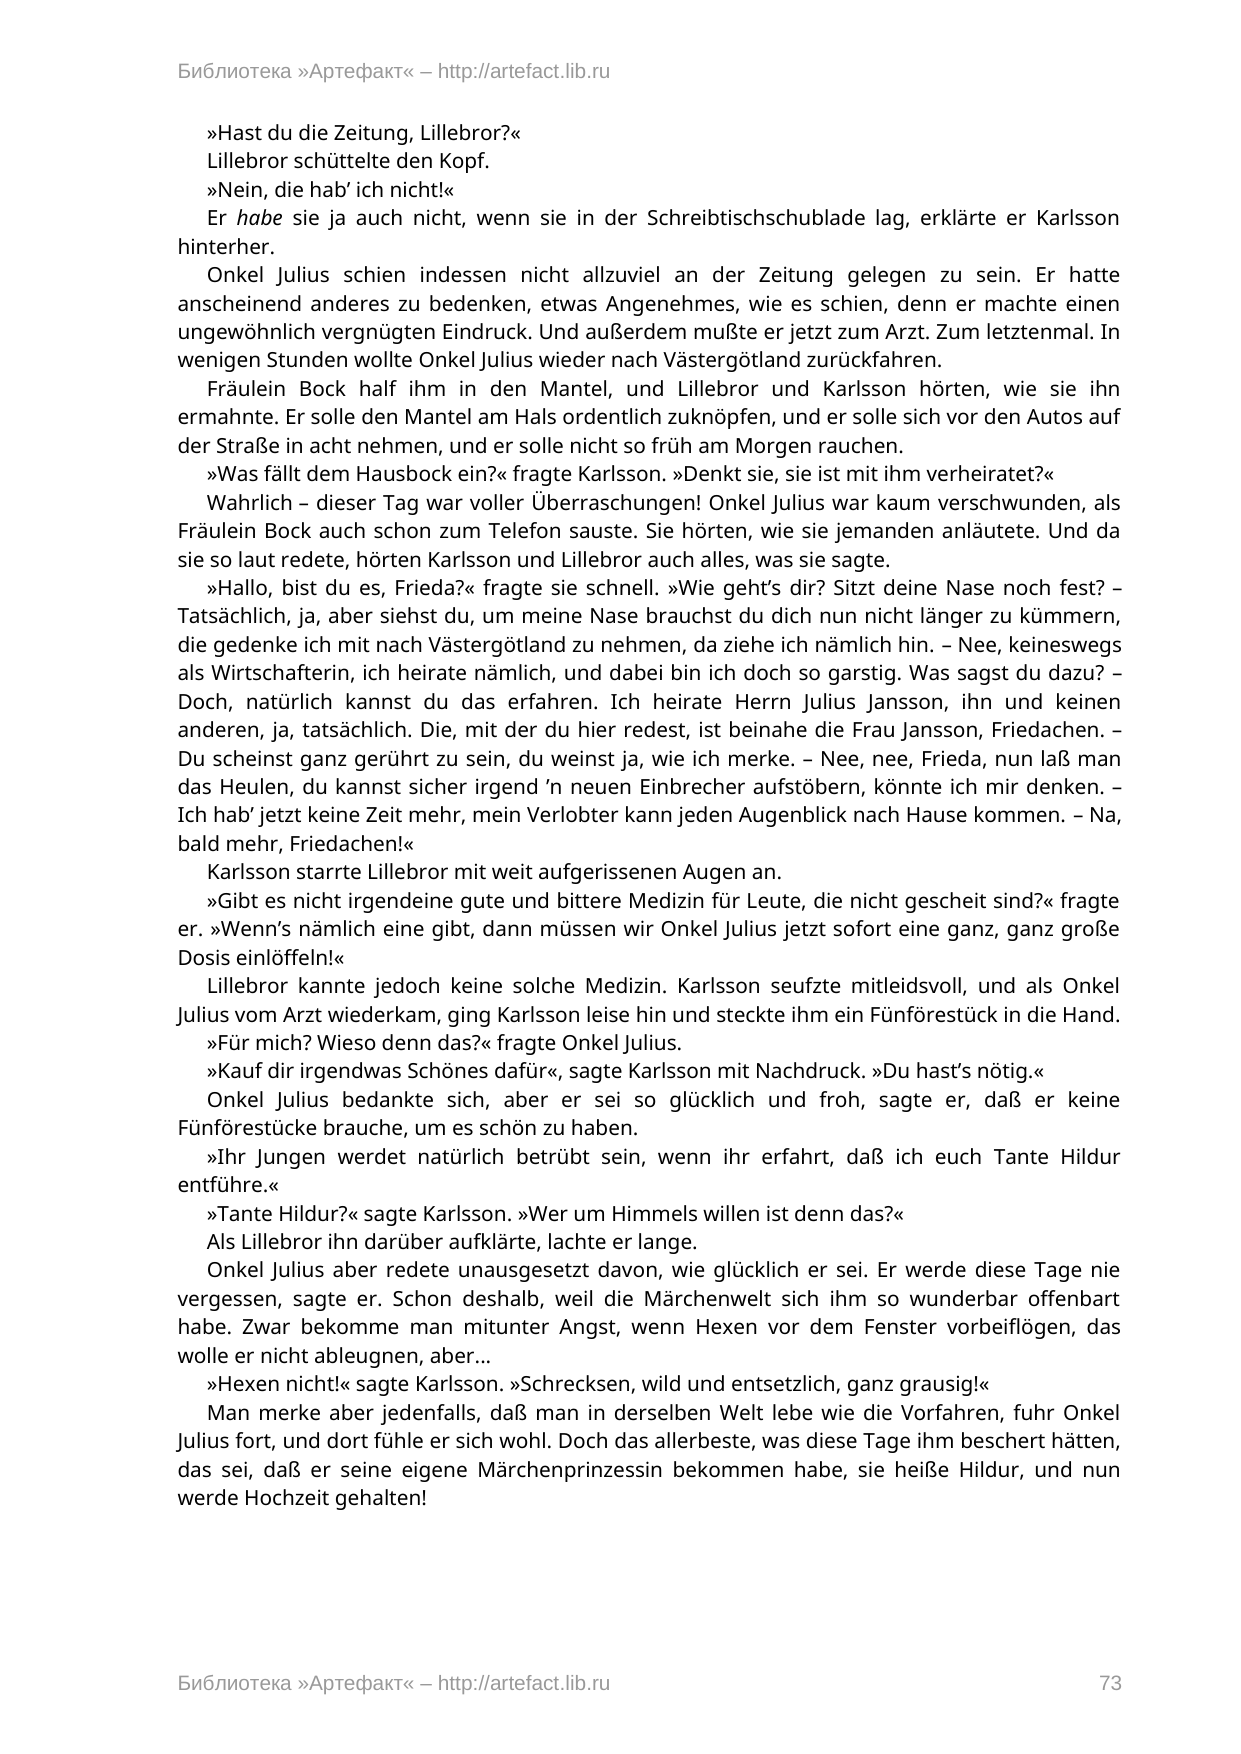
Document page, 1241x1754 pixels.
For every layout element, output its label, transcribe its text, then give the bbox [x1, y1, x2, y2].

text Onkel Julius bedankte sich, aber er sei so glücklich und froh, sagte er, daß er keine Fünförestücke brauche, um es schön zu haben. [177, 1085, 1122, 1142]
text »Für mich? Wieso denn das?« fragte Onkel Julius. [177, 1028, 1122, 1057]
text Lillebror schüttelte den Kopf. [177, 147, 1122, 175]
text Er habe sie ja auch nicht, wenn sie in der Schreibtischschublade lag, erklärte er Karlsson hinterher. [177, 203, 1122, 260]
text Onkel Julius aber redete unausgesetzt davon, wie glücklich er sei. Er werde diese Tage nie vergessen, sagte er. Schon deshalb, weil die Märchenwelt sich ihm so wunderbar offenbart habe. Zwar bekomme man mitunter Angst, wenn Hexen vor dem Fenster vorbeiflögen, das wolle er nicht ableugnen, aber... [177, 1256, 1122, 1369]
text »Hast du die Zeitung, Lillebror?« [177, 118, 1122, 147]
text Man merke aber jedenfalls, daß man in derselben Welt lebe wie die Vorfahren, fuhr Onkel Julius fort, und dort fühle er sich wohl. Doch das allerbeste, was diese Tage ihm beschert hätten, das sei, daß er seine eigene Märchenprinzessin bekommen habe, sie heiße Hildur, und nun werde Hochzeit gehalten! [177, 1398, 1122, 1512]
text »Ihr Jungen werdet natürlich betrübt sein, wenn ihr erfahrt, daß ich euch Tante Hildur entführe.« [177, 1142, 1122, 1199]
text Onkel Julius schien indessen nicht allzuviel an der Zeitung gelegen zu sein. Er hatte anscheinend anderes zu bedenken, etwas Angenehmes, wie es schien, denn er machte einen ungewöhnlich vergnügten Eindruck. Und außerdem mußte er jetzt zum Arzt. Zum letztenmal. In wenigen Stunden wollte Onkel Julius wieder nach Västergötland zurückfahren. [177, 260, 1122, 374]
text »Gibt es nicht irgendeine gute und bittere Medizin für Leute, die nicht gescheit sind?« fragte er. »Wenn’s nämlich eine gibt, dann müssen wir Onkel Julius jetzt sofort eine ganz, ganz große Dosis einlöffeln!« [177, 886, 1122, 971]
text »Hexen nicht!« sagte Karlsson. »Schrecksen, wild und entsetzlich, ganz grausig!« [177, 1369, 1122, 1398]
text Fräulein Bock half ihm in den Mantel, und Lillebror und Karlsson hörten, wie sie ihn ermahnte. Er solle den Mantel am Hals ordentlich zuknöpfen, und er solle sich vor den Autos auf der Straße in acht nehmen, und er solle nicht so früh am Morgen rauchen. [177, 374, 1122, 459]
text »Nein, die hab’ ich nicht!« [177, 175, 1122, 203]
text »Hallo, bist du es, Frieda?« fragte sie schnell. »Wie geht’s dir? Sitzt deine Nase noch fest? – Tatsächlich, ja, aber siehst du, um meine Nase brauchst du dich nun nicht länger zu kümmern, die gedenke ich mit nach Västergötland zu nehmen, da ziehe ich nämlich hin. – Nee, keineswegs als Wirtschafterin, ich heirate nämlich, und dabei bin ich doch so garstig. Was sagst du dazu? – Doch, natürlich kannst du das erfahren. Ich heirate Herrn Julius Jansson, ihn und keinen anderen, ja, tatsächlich. Die, mit der du hier redest, ist beinahe die Frau Jansson, Friedachen. – Du scheinst ganz gerührt zu sein, du weinst ja, wie ich merke. – Nee, nee, Frieda, nun laß man das Heulen, du kannst sicher irgend ’n neuen Einbrecher aufstöbern, könnte ich mir denken. – Ich hab’ jetzt keine Zeit mehr, mein Verlobter kann jeden Augenblick nach Hause kommen. – Na, bald mehr, Friedachen!« [177, 573, 1122, 857]
text »Tante Hildur?« sagte Karlsson. »Wer um Himmels willen ist denn das?« [177, 1199, 1122, 1227]
text Lillebror kannte jedoch keine solche Medizin. Karlsson seufzte mitleidsvoll, und als Onkel Julius vom Arzt wiederkam, ging Karlsson leise hin und steckte ihm ein Fünförestück in die Hand. [177, 971, 1122, 1028]
text Als Lillebror ihn darüber aufklärte, lachte er lange. [177, 1227, 1122, 1256]
text Wahrlich – dieser Tag war voller Überraschungen! Onkel Julius war kaum verschwunden, als Fräulein Bock auch schon zum Telefon sauste. Sie hörten, wie sie jemanden anläutete. Und da sie so laut redete, hörten Karlsson und Lillebror auch alles, was sie sagte. [177, 488, 1122, 573]
text Karlsson starrte Lillebror mit weit aufgerissenen Augen an. [177, 857, 1122, 886]
text »Was fällt dem Hausbock ein?« fragte Karlsson. »Denkt sie, sie ist mit ihm verheiratet?« [177, 459, 1122, 488]
text »Kauf dir irgendwas Schönes dafür«, sagte Karlsson mit Nachdruck. »Du hast’s nötig.« [177, 1057, 1122, 1085]
